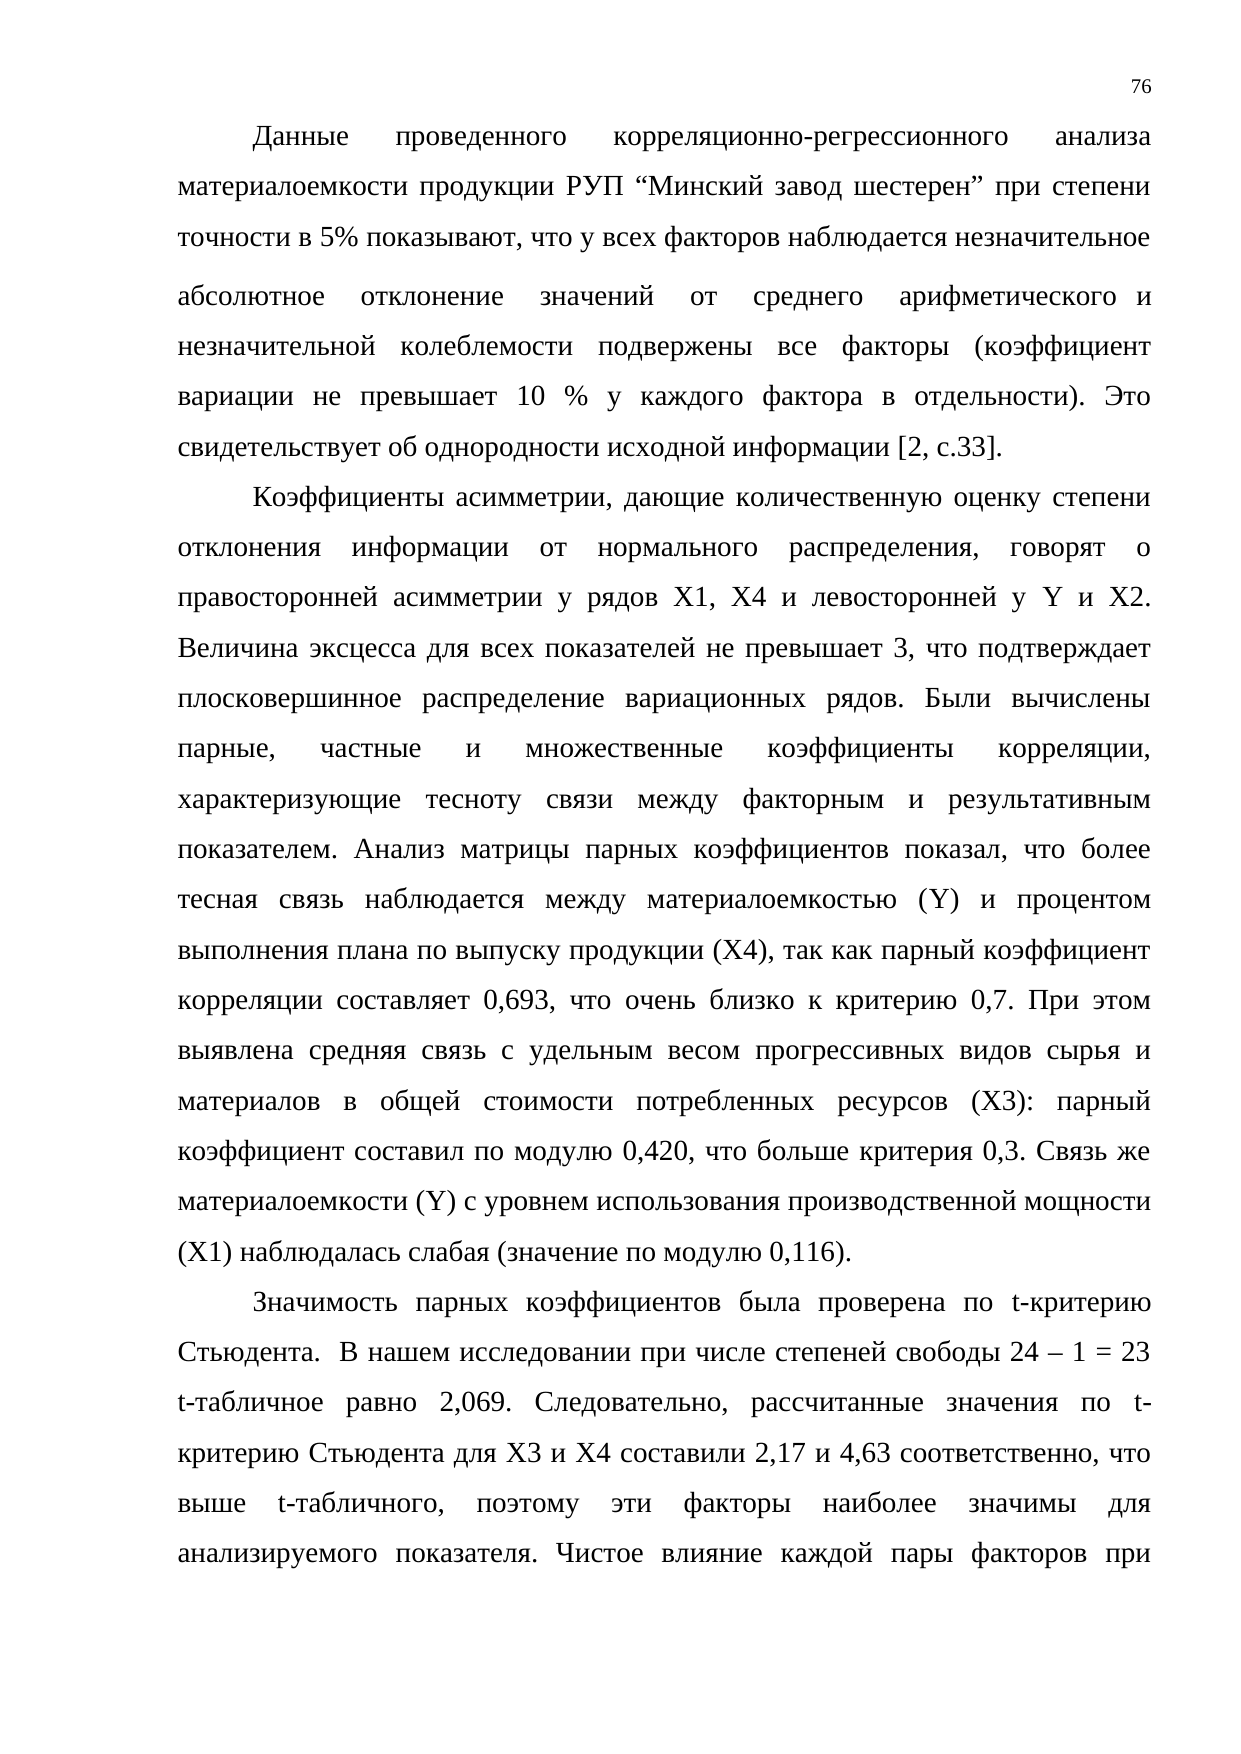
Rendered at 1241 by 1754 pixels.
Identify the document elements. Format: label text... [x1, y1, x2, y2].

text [177, 1284, 1152, 1569]
text Данные проведенного корреляционно-регрессионного анализа материалоемкости продукции РУП “Минский завод шестерен” при степени точности в 5% показывают, что у всех факторов наблюдается незначительное абсолютное отклонение значений от среднего арифметическогои незначительной колеблемости подвержены все факторы (коэффициент вариации не превышает 10 % у каждого фактора в отдельности). Это свидетельствует об однородности исходной информации [2, с.33]. [177, 118, 1152, 462]
text Коэффициенты асимметрии, дающие количественную оценку степени отклонения информации от нормального распределения, говорят о правосторонней асимметрии у рядов Х1, Х4 и левосторонней у Y и Х2. Величина эксцесса для всех показателей не превышает 3, что подтверждает плосковершинное распределение вариационных рядов. Были вычислены парные, частные и множественные коэффициенты корреляции, характеризующие тесноту связи между факторным и результативным показателем. Анализ матрицы парных коэффициентов показал, что более тесная связь наблюдается между материалоемкостью (Y) и процентом выполнения плана по выпуску продукции (Х4), так как парный коэффициент корреляции составляет 0,693, что очень близко к критерию 0,7. При этом выявлена средняя связь с удельным весом прогрессивных видов сырья и материалов в общей стоимости потребленных ресурсов (Х3): парный коэффициент составил по модулю 0,420, что больше критерия 0,3. Связь же материалоемкости (Y) с уровнем использования производственной мощности (Х1) наблюдалась слабая (значение по модулю 0,116). [177, 479, 1152, 1267]
